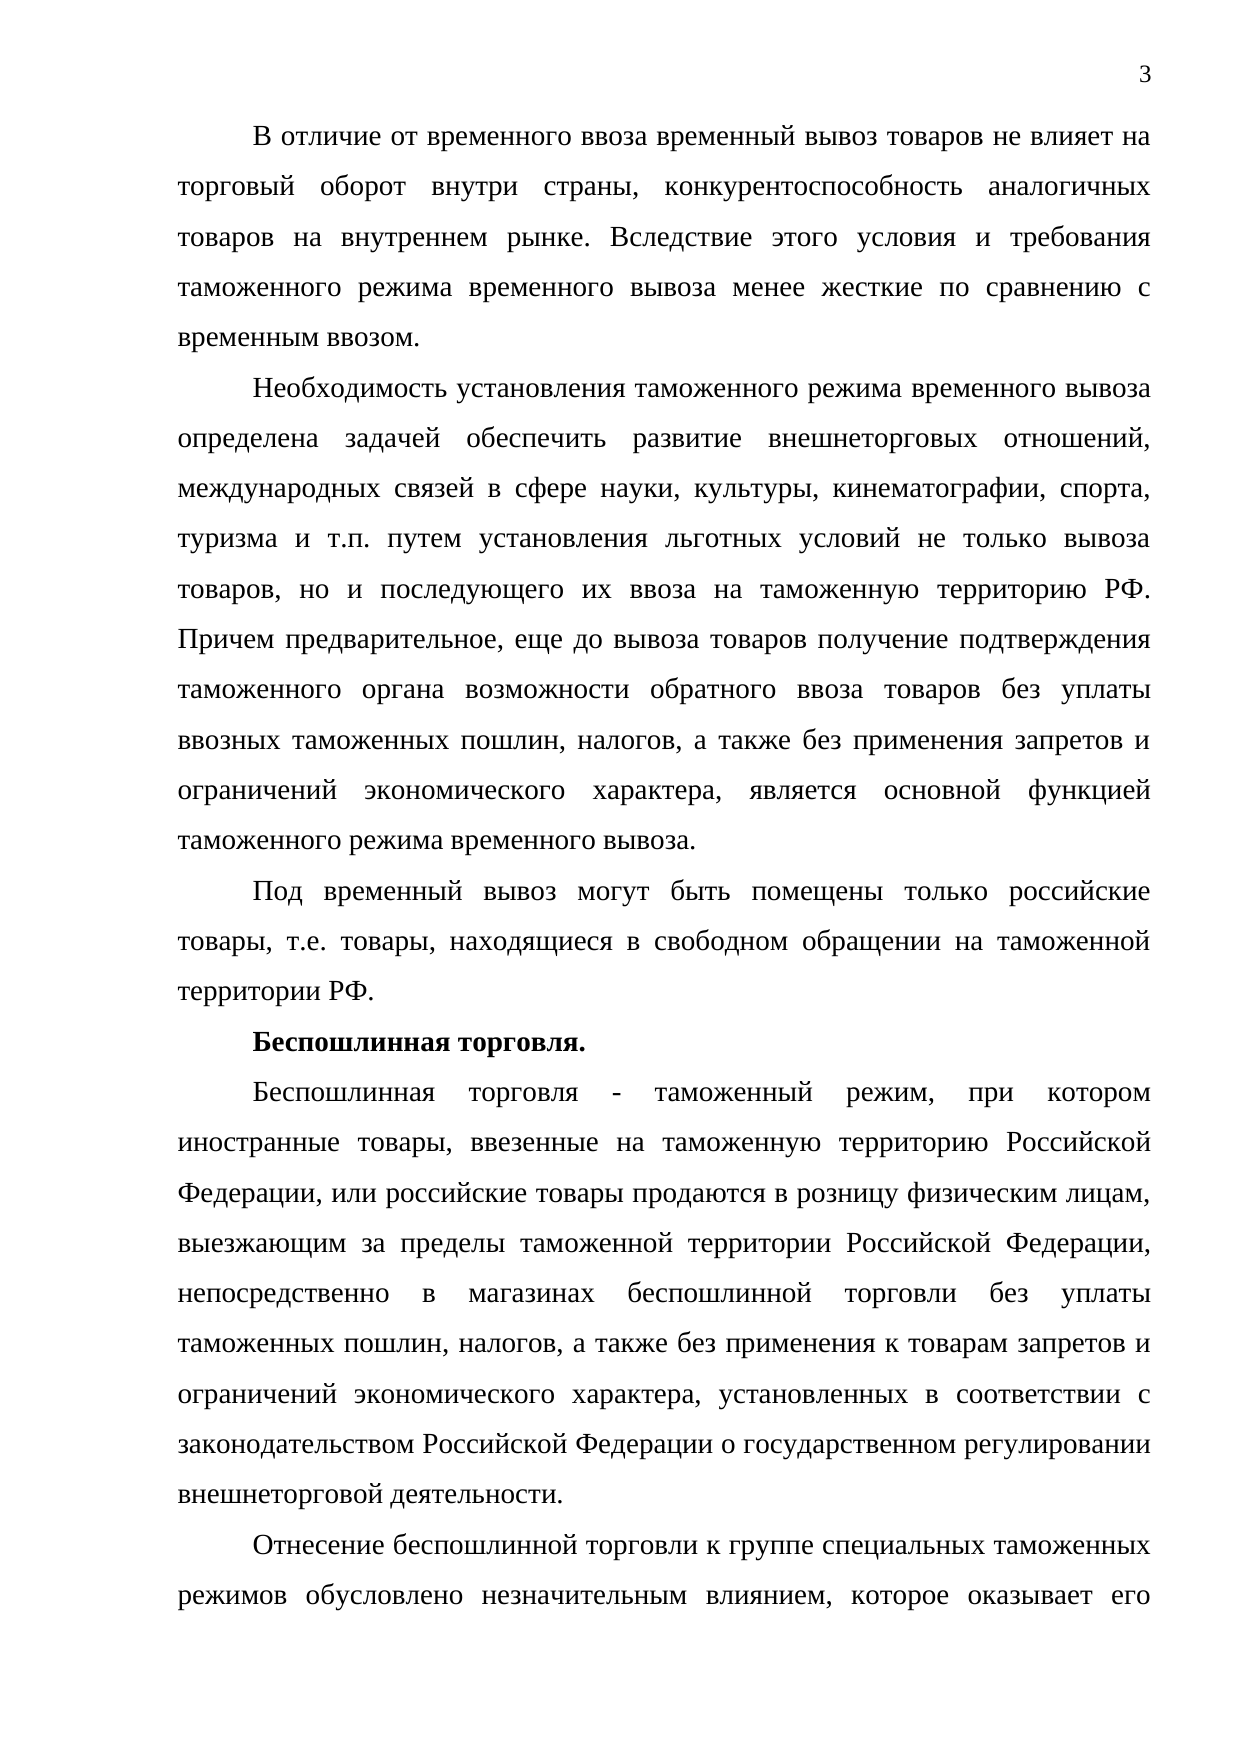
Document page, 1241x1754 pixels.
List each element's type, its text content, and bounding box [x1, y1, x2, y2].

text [177, 1527, 1152, 1611]
text Беспошлинная торговля - таможенный режим, при котором иностранные товары, ввезенные на таможенную территорию Российской Федерации, или российские товары продаются в розницу физическим лицам, выезжающим за пределы таможенной территории Российской Федерации, непосредственно в магазинах беспошлинной торговли без уплаты таможенных пошлин, налогов, а также без применения к товарам запретов и ограничений экономического характера, установленных в соответствии с законодательством Российской Федерации о государственном регулировании внешнеторговой деятельности. [177, 1074, 1152, 1510]
text В отличие от временного ввоза временный вывоз товаров не влияет на торговый оборот внутри страны, конкурентоспособность аналогичных товаров на внутреннем рынке. Вследствие этого условия и требования таможенного режима временного вывоза менее жесткие по сравнению с временным ввозом. [177, 118, 1152, 353]
text Беспошлинная торговля. [177, 1024, 1152, 1057]
text Под временный вывоз могут быть помещены только российские товары, т.е. товары, находящиеся в свободном обращении на таможенной территории РФ. [177, 873, 1152, 1007]
text Необходимость установления таможенного режима временного вывоза определена задачей обеспечить развитие внешнеторговых отношений, международных связей в сфере науки, культуры, кинематографии, спорта, туризма и т.п. путем установления льготных условий не только вывоза товаров, но и последующего их ввоза на таможенную территорию РФ. Причем предварительное, еще до вывоза товаров получение подтверждения таможенного органа возможности обратного ввоза товаров без уплаты ввозных таможенных пошлин, налогов, а также без применения запретов и ограничений экономического характера, является основной функцией таможенного режима временного вывоза. [177, 370, 1152, 856]
